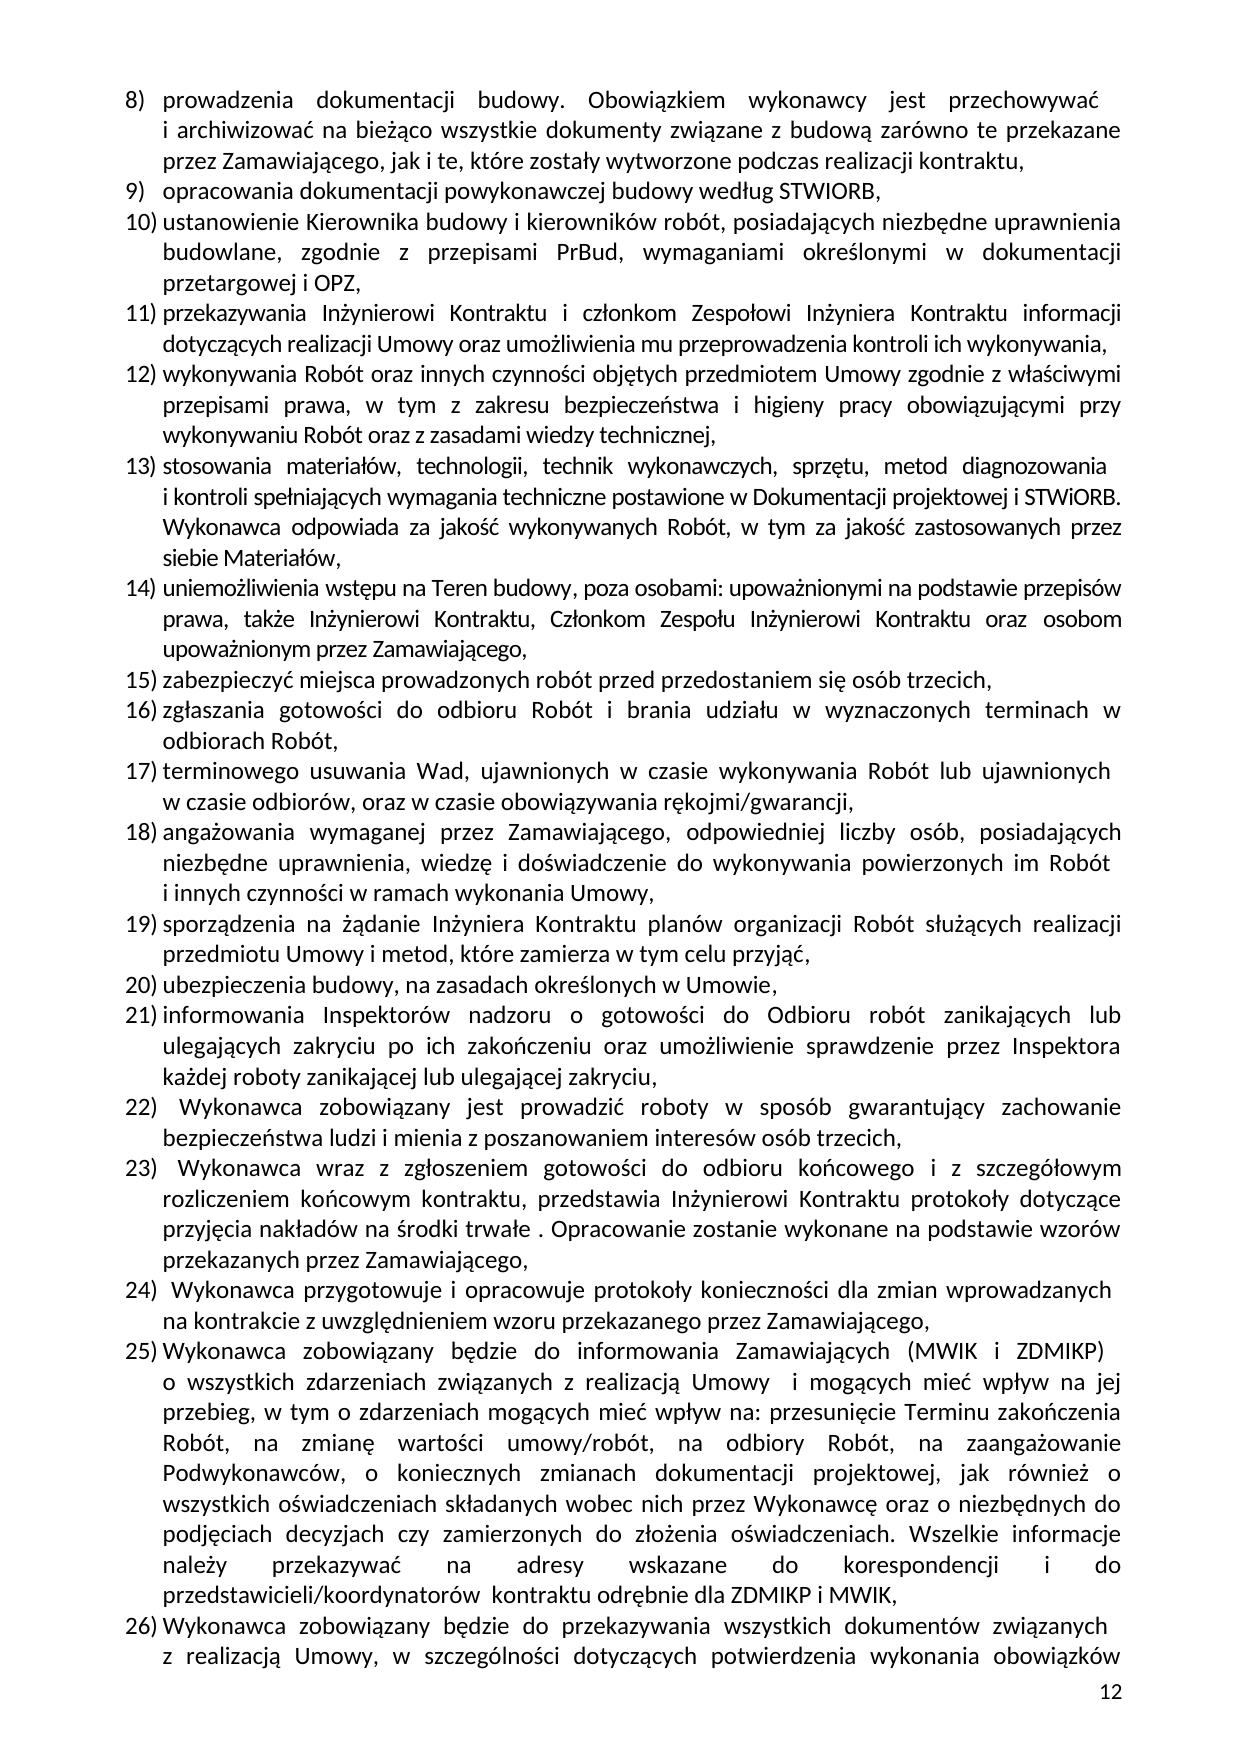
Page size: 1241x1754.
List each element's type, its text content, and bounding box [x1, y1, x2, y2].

list Wykonawca wraz z zgłoszeniem gotowości do odbioru końcowego i z szczegółowym rozliczeniem końcowym kontraktu, przedstawia Inżynierowi Kontraktu protokoły dotyczące przyjęcia nakładów na środki trwałe . Opracowanie zostanie wykonane na podstawie wzorów przekazanych przez Zamawiającego, [125, 1152, 1122, 1274]
list Wykonawca zobowiązany będzie do informowania Zamawiających (MWIK i ZDMIKP) o wszystkich zdarzeniach związanych z realizacją Umowy i mogących mieć wpływ na jej przebieg, w tym o zdarzeniach mogących mieć wpływ na: przesunięcie Terminu zakończenia Robót, na zmianę wartości umowy/robót, na odbiory Robót, na zaangażowanie Podwykonawców, o koniecznych zmianach dokumentacji projektowej, jak również o wszystkich oświadczeniach składanych wobec nich przez Wykonawcę oraz o niezbędnych do podjęciach decyzjach czy zamierzonych do złożenia oświadczeniach. Wszelkie informacje należy przekazywać na adresy wskazane do korespondencji i do przedstawicieli/koordynatorów kontraktu odrębnie dla ZDMIKP i MWIK, [125, 1335, 1122, 1610]
list opracowania dokumentacji powykonawczej budowy według STWIORB, [125, 176, 1122, 206]
list sporządzenia na żądanie Inżyniera Kontraktu planów organizacji Robót służących realizacji przedmiotu Umowy i metod, które zamierza w tym celu przyjąć, [125, 908, 1122, 969]
list stosowania materiałów, technologii, technik wykonawczych, sprzętu, metod diagnozowania i kontroli spełniających wymagania techniczne postawione w Dokumentacji projektowej i STWiORB. Wykonawca odpowiada za jakość wykonywanych Robót, w tym za jakość zastosowanych przez siebie Materiałów, [125, 450, 1122, 572]
list uniemożliwienia wstępu na Teren budowy, poza osobami: upoważnionymi na podstawie przepisów prawa, także Inżynierowi Kontraktu, Członkom Zespołu Inżynierowi Kontraktu oraz osobom upoważnionym przez Zamawiającego, [125, 572, 1122, 664]
list zabezpieczyć miejsca prowadzonych robót przed przedostaniem się osób trzecich, [125, 664, 1122, 694]
list prowadzenia dokumentacji budowy. Obowiązkiem wykonawcy jest przechowywać i archiwizować na bieżąco wszystkie dokumenty związane z budową zarówno te przekazane przez Zamawiającego, jak i te, które zostały wytworzone podczas realizacji kontraktu, [125, 84, 1122, 176]
list Wykonawca przygotowuje i opracowuje protokoły konieczności dla zmian wprowadzanych na kontrakcie z uwzględnieniem wzoru przekazanego przez Zamawiającego, [125, 1274, 1122, 1335]
list terminowego usuwania Wad, ujawnionych w czasie wykonywania Robót lub ujawnionych w czasie odbiorów, oraz w czasie obowiązywania rękojmi/gwarancji, [125, 755, 1122, 816]
list zgłaszania gotowości do odbioru Robót i brania udziału w wyznaczonych terminach w odbiorach Robót, [125, 694, 1122, 755]
list przekazywania Inżynierowi Kontraktu i członkom Zespołowi Inżyniera Kontraktu informacji dotyczących realizacji Umowy oraz umożliwienia mu przeprowadzenia kontroli ich wykonywania, [125, 298, 1122, 359]
list Wykonawca zobowiązany jest prowadzić roboty w sposób gwarantujący zachowanie bezpieczeństwa ludzi i mienia z poszanowaniem interesów osób trzecich, [125, 1091, 1122, 1152]
list ubezpieczenia budowy, na zasadach określonych w Umowie, [125, 969, 1122, 999]
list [125, 1610, 1122, 1671]
list angażowania wymaganej przez Zamawiającego, odpowiedniej liczby osób, posiadających niezbędne uprawnienia, wiedzę i doświadczenie do wykonywania powierzonych im Robót i innych czynności w ramach wykonania Umowy, [125, 816, 1122, 908]
list ustanowienie Kierownika budowy i kierowników robót, posiadających niezbędne uprawnienia budowlane, zgodnie z przepisami PrBud, wymaganiami określonymi w dokumentacji przetargowej i OPZ, [125, 206, 1122, 298]
list wykonywania Robót oraz innych czynności objętych przedmiotem Umowy zgodnie z właściwymi przepisami prawa, w tym z zakresu bezpieczeństwa i higieny pracy obowiązującymi przy wykonywaniu Robót oraz z zasadami wiedzy technicznej, [125, 359, 1122, 450]
list informowania Inspektorów nadzoru o gotowości do Odbioru robót zanikających lub ulegających zakryciu po ich zakończeniu oraz umożliwienie sprawdzenie przez Inspektora każdej roboty zanikającej lub ulegającej zakryciu, [125, 999, 1122, 1091]
